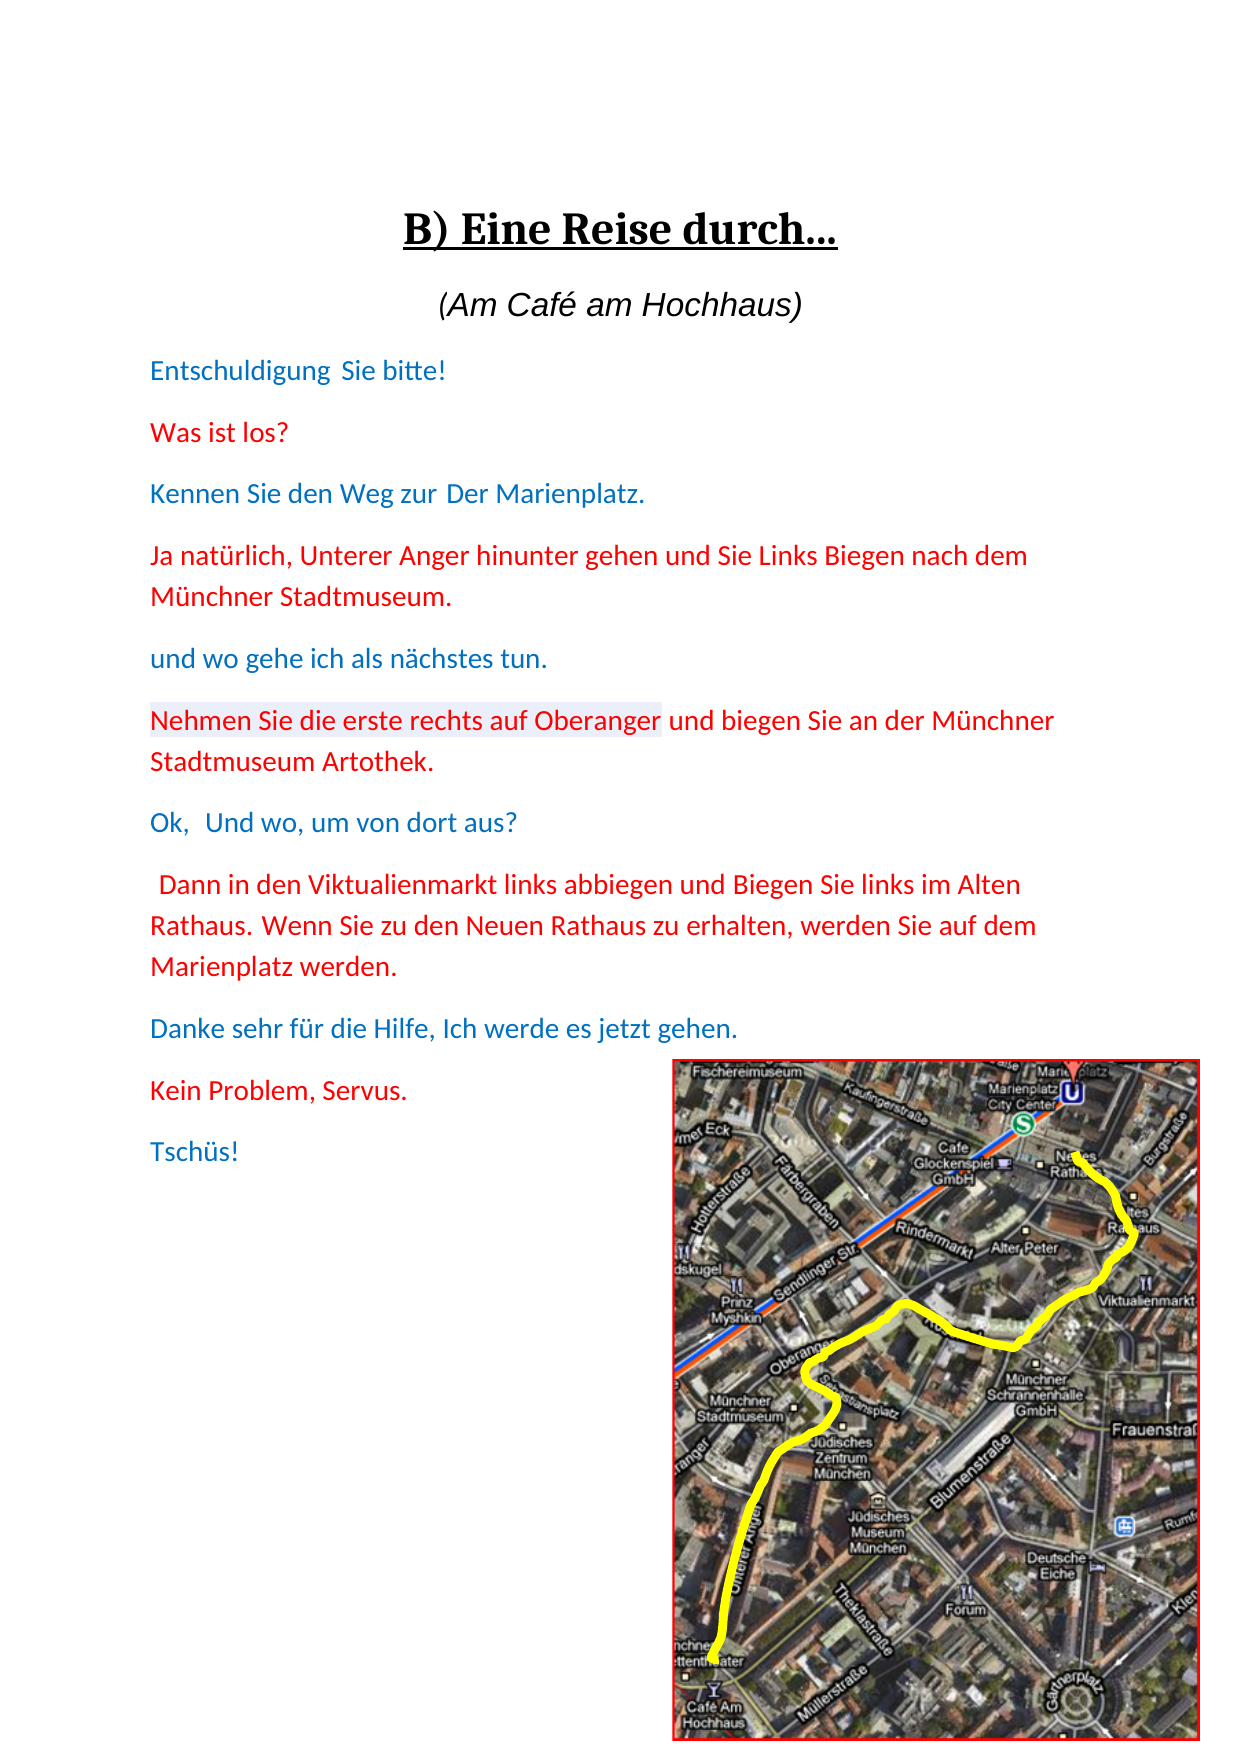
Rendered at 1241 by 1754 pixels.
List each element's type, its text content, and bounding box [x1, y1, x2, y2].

text Was ist los? [150, 414, 1090, 449]
text Kennen Sie den Weg zur Der Marienplatz. [150, 476, 1090, 511]
text Ok, Und wo, um von dort aus? [205, 804, 1090, 840]
text Entschuldigung Sie bitte! [150, 352, 1090, 388]
text Ok, Und wo, um von dort aus? [150, 804, 205, 840]
text Dann in den Viktualienmarkt links abbiegen und Biegen Sie links im Alten Rathaus. Wenn Sie zu den Neuen Rathaus zu erhalten, werden Sie auf dem Marienplatz werden. [150, 866, 1090, 984]
text B) Eine Reise durch... [150, 203, 1090, 256]
text Kein Problem, Servus. [150, 1072, 672, 1107]
text Ja natürlich, Unterer Anger hinunter gehen und Sie Links Biegen nach dem Münchner Stadtmuseum. [150, 537, 1090, 614]
text (Am Café am Hochhaus) [150, 284, 1090, 325]
text Danke sehr für die Hilfe, Ich werde es jetzt gehen. [150, 1010, 1090, 1046]
text Tschüs! [150, 1133, 672, 1169]
text Nehmen Sie die erste rechts auf Oberanger und biegen Sie an der Münchner Stadtmuseum Artothek. [150, 702, 1090, 778]
picture [672, 1059, 1200, 1741]
text und wo gehe ich als nächstes tun. [150, 640, 1090, 676]
